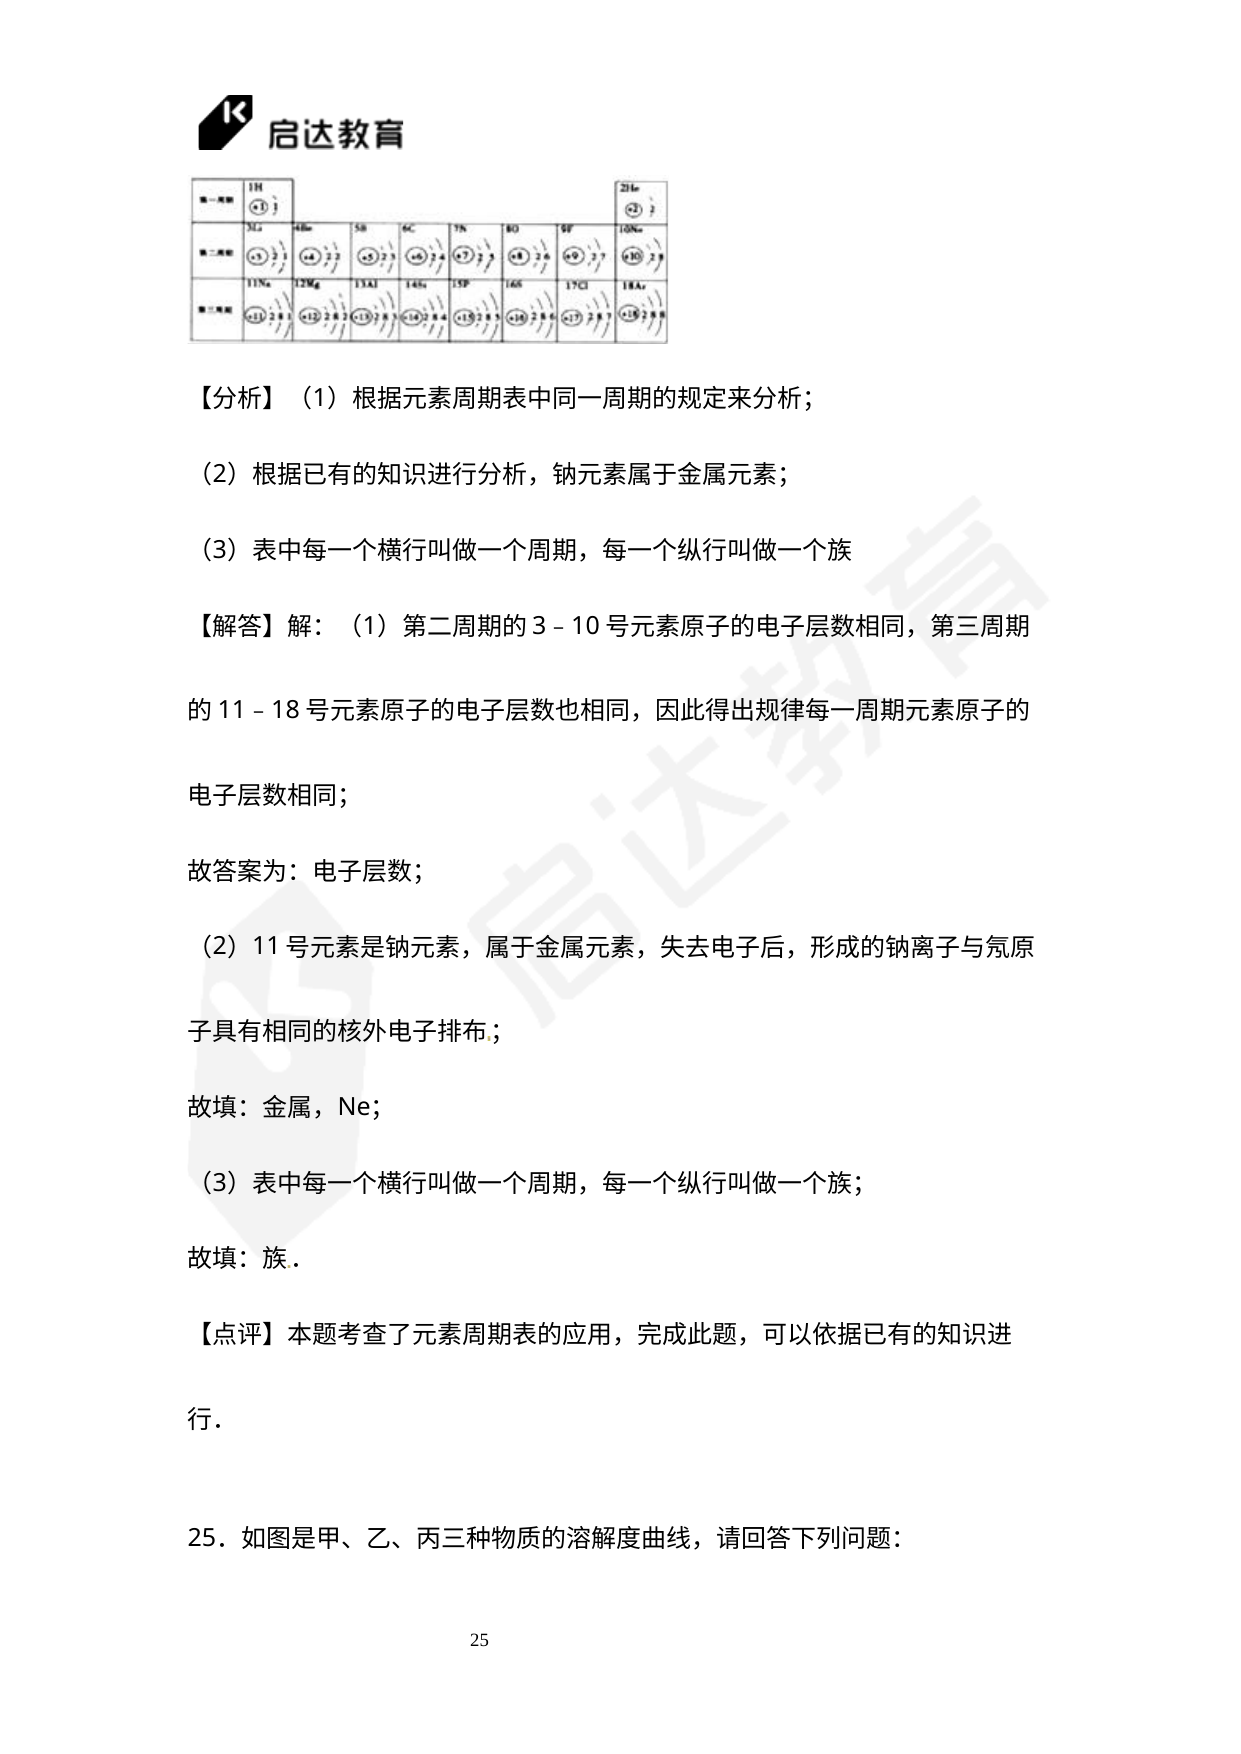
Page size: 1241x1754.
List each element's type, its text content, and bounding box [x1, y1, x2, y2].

text 故答案为：电子层数； [187, 837, 1053, 902]
text 【分析】（1）根据元素周期表中同一周期的规定来分析； [187, 364, 1053, 429]
text 25．如图是甲、乙、丙三种物质的溶解度曲线，请回答下列问题： [187, 1504, 1053, 1569]
text 故填：族． [187, 1224, 1053, 1289]
text （3）表中每一个横行叫做一个周期，每一个纵行叫做一个族； [187, 1149, 1053, 1214]
text （3）表中每一个横行叫做一个周期，每一个纵行叫做一个族 [187, 516, 1053, 581]
text 【点评】本题考查了元素周期表的应用，完成此题，可以依据已有的知识进行． [187, 1300, 1053, 1450]
text （2）根据已有的知识进行分析，钠元素属于金属元素； [187, 440, 1053, 505]
picture [198, 95, 404, 150]
text 【解答】解：（1）第二周期的3﹣10号元素原子的电子层数相同，第三周期的11﹣18号元素原子的电子层数也相同，因此得出规律每一周期元素原子的电子层数相同； [187, 592, 1053, 826]
text 故填：金属，Ne； [187, 1073, 1053, 1138]
picture [187, 175, 669, 344]
text （2）11号元素是钠元素，属于金属元素，失去电子后，形成的钠离子与氖原子具有相同的核外电子排布； [187, 913, 1053, 1062]
